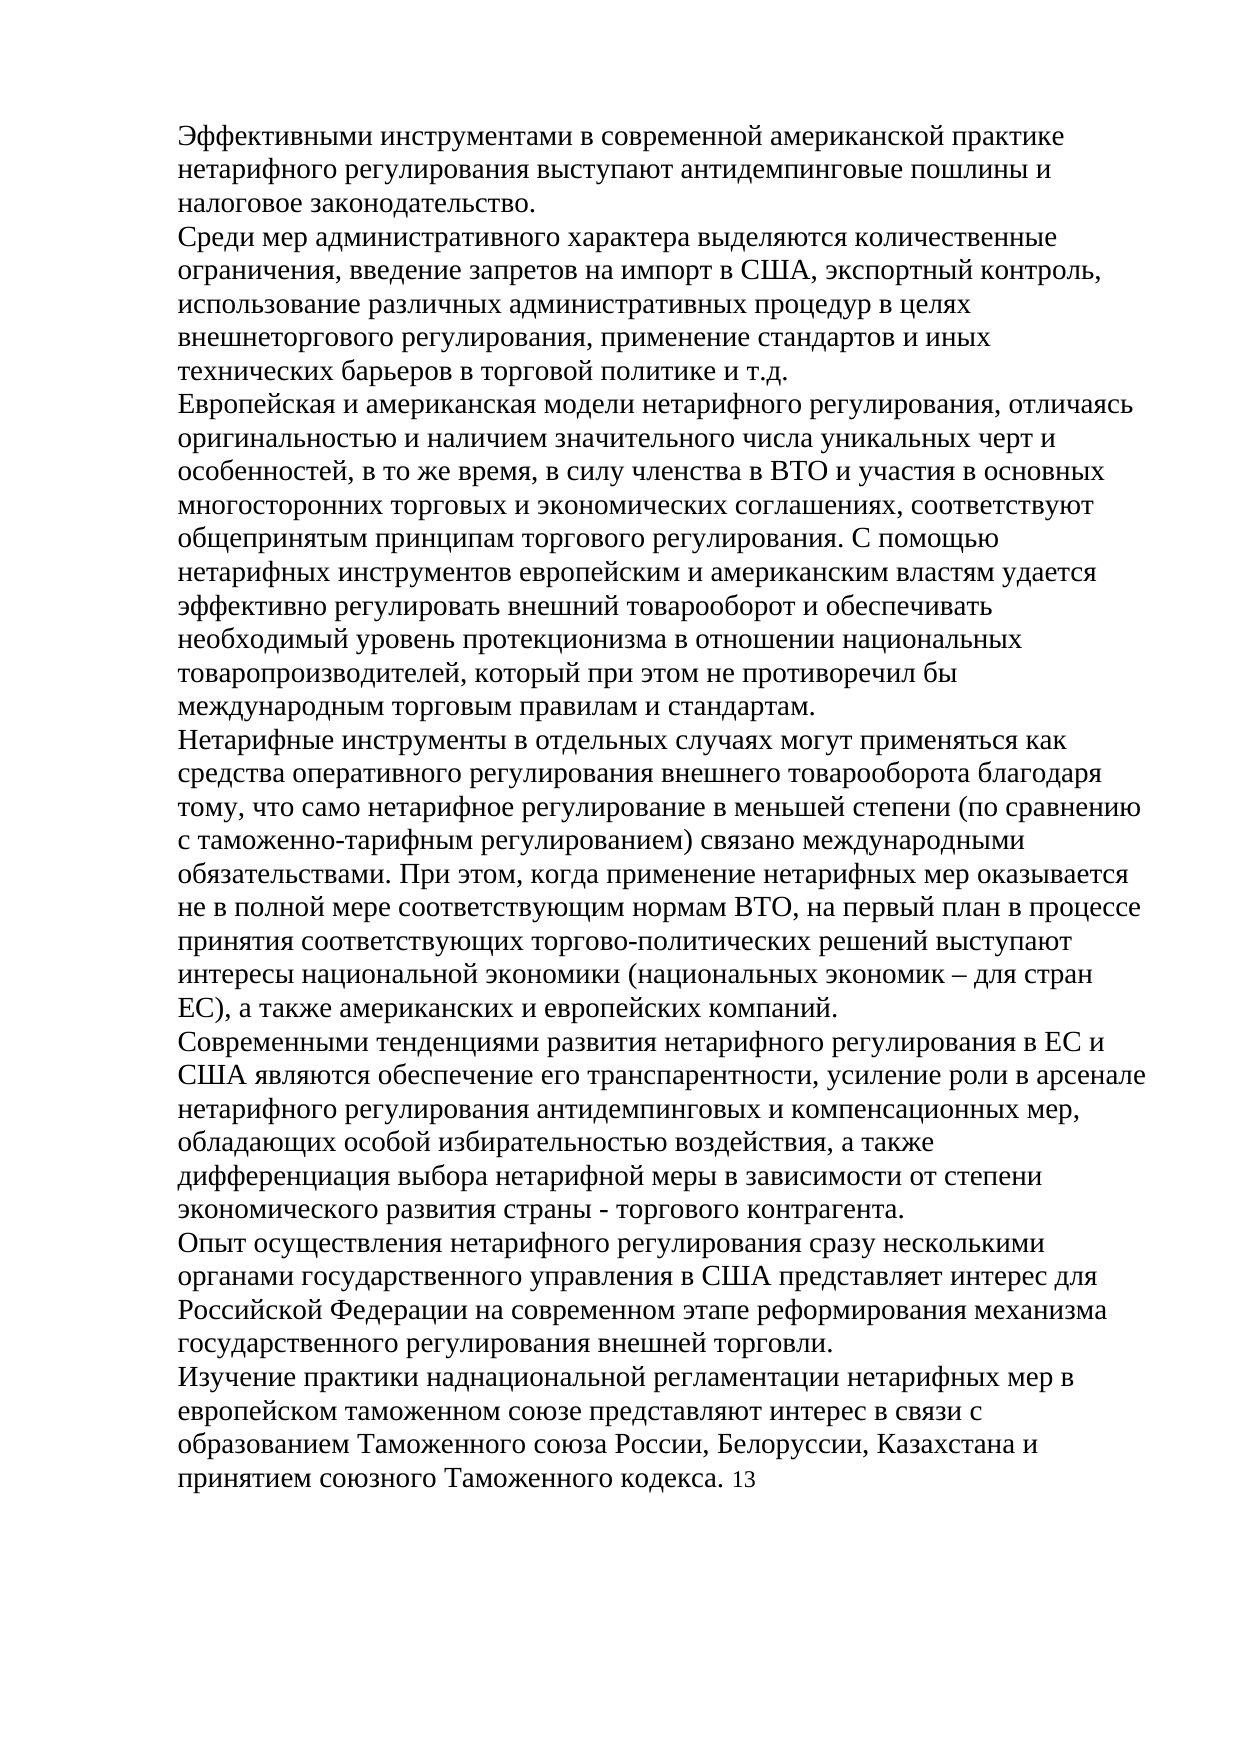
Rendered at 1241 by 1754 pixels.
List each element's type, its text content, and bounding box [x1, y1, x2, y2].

text Среди мер административного характера выделяются количественные ограничения, введение запретов на импорт в США, экспортный контроль, использование различных административных процедур в целях внешнеторгового регулирования, применение стандартов и иных технических барьеров в торговой политике и т.д. [177, 219, 1152, 386]
text Изучение практики наднациональной регламентации нетарифных мер в европейском таможенном союзе представляют интерес в связи с образованием Тaмoжeннoгo coюзa Рoccии, Бeлopycсии, Кaзaxcтaнa и принятием союзного Таможенного кодекса. 13 [177, 1359, 1152, 1493]
text Нетарифные инструменты в отдельных случаях могут применяться как средства оперативного регулирования внешнего товарооборота благодаря тому, что само нетарифное регулирование в меньшей степени (по сравнению с таможенно-тарифным регулированием) связано международными обязательствами. При этом, когда применение нетарифных мер оказывается не в полной мере соответствующим нормам ВТО, на первый план в процессе принятия соответствующих торгово-политических решений выступают интересы национальной экономики (национальных экономик – для стран ЕС), а также американских и европейских компаний. [177, 722, 1152, 1024]
text Современными тенденциями развития нетарифного регулирования в ЕС и США являются обеспечение его транспарентности, усиление роли в арсенале нетарифного регулирования антидемпинговых и компенсационных мер, обладающих особой избирательностью воздействия, а также дифференциация выбора нетарифной меры в зависимости от степени экономического развития страны - торгового контрагента. [177, 1024, 1152, 1225]
text Европейская и американская модели нетарифного регулирования, отличаясь оригинальностью и наличием значительного числа уникальных черт и особенностей, в то же время, в силу членства в ВТО и участия в основных многосторонних торговых и экономических соглашениях, соответствуют общепринятым принципам торгового регулирования. С помощью нетарифных инструментов европейским и американским властям удается эффективно регулировать внешний товарооборот и обеспечивать необходимый уровень протекционизма в отношении национальных товаропроизводителей, который при этом не противоречил бы международным торговым правилам и стандартам. [177, 386, 1152, 722]
text Эффективными инструментами в современной американской практике нетарифного регулирования выступают антидемпинговые пошлины и налоговое законодательство. [177, 118, 1152, 219]
text Опыт осуществления нетарифного регулирования сразу несколькими органами государственного управления в США представляет интерес для Российской Федерации на современном этапе реформирования механизма государственного регулирования внешней торговли. [177, 1225, 1152, 1359]
